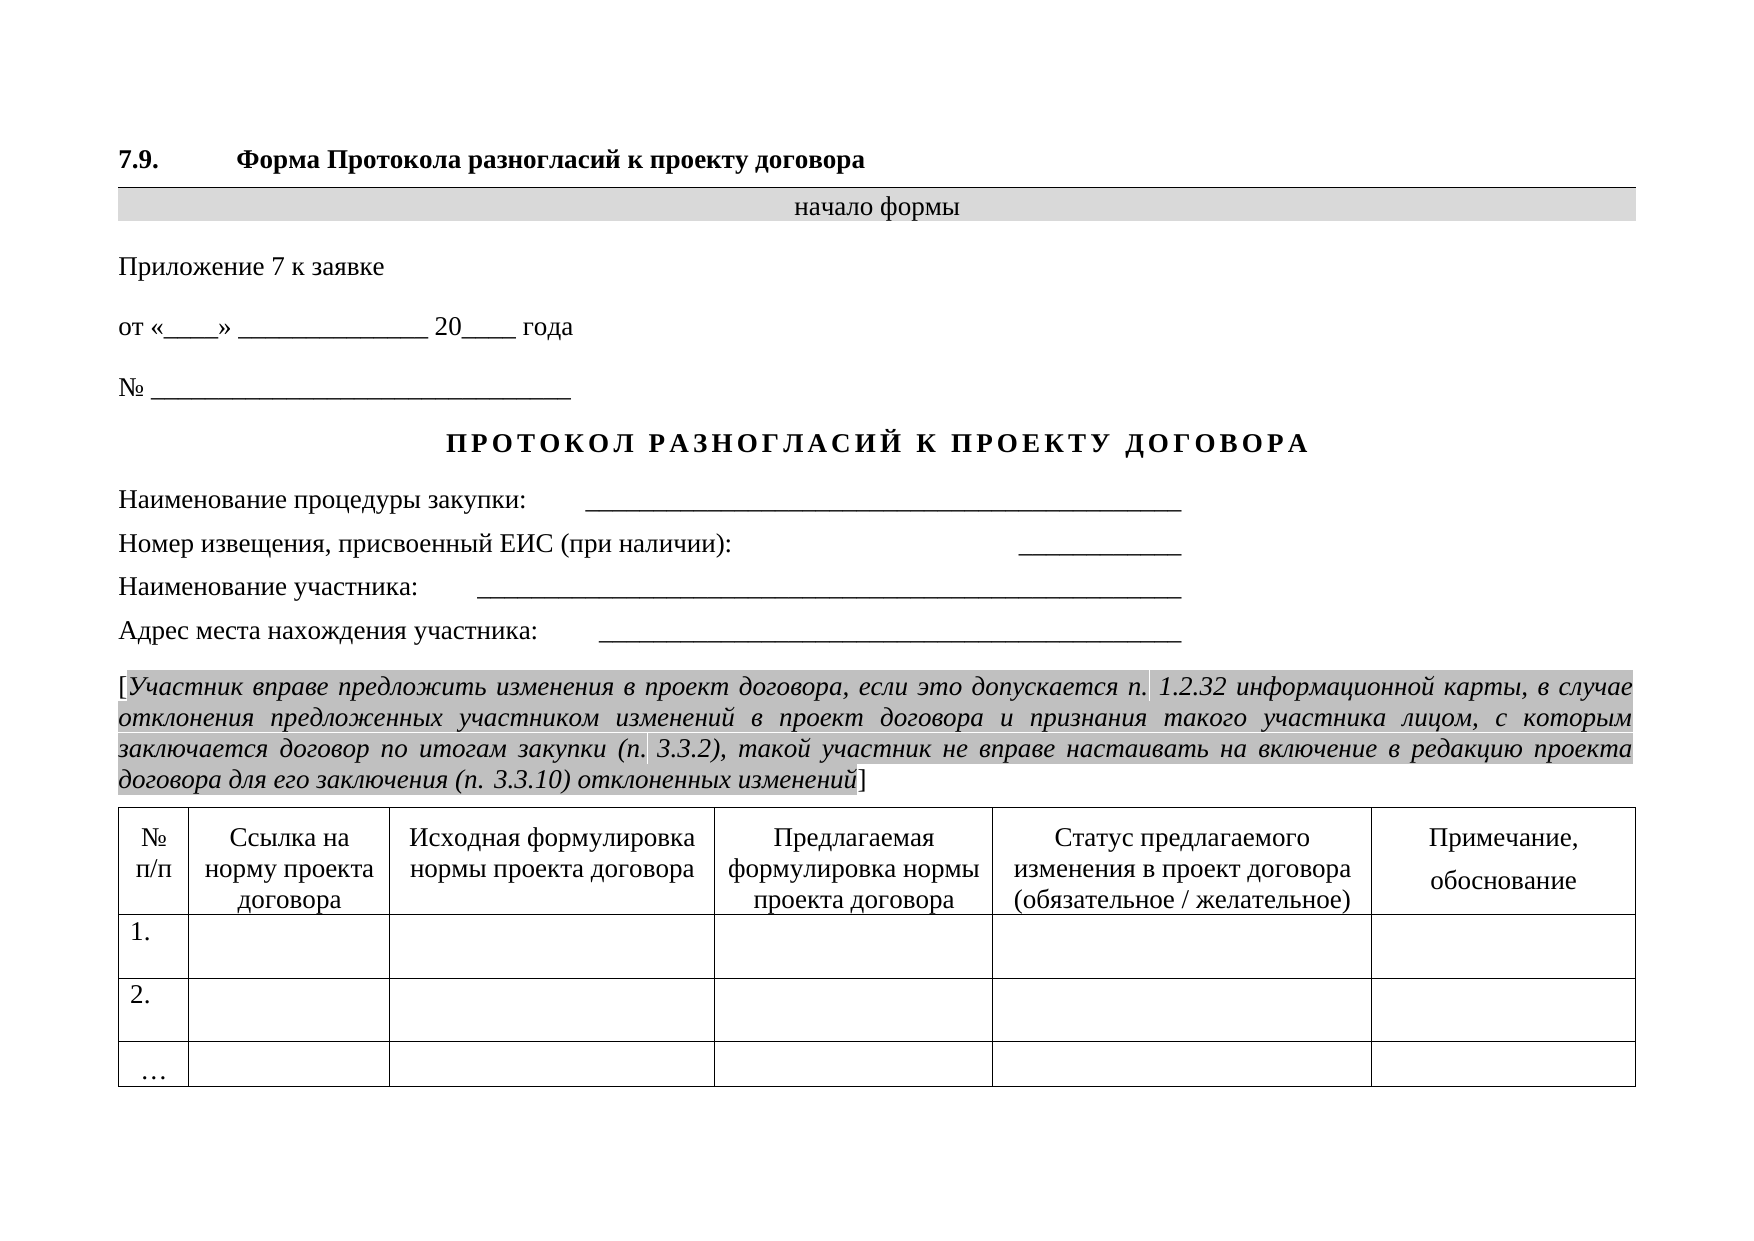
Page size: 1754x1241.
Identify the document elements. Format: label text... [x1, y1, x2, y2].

text № _______________________________ [118, 371, 1636, 402]
table_cell [1372, 915, 1635, 978]
text начало формы [118, 188, 1636, 221]
table_cell [993, 979, 1371, 1041]
table_cell [189, 1042, 389, 1086]
text Протокол разногласий к проекту договора [118, 427, 1636, 458]
text Форма Протокола разногласий к проекту договора [118, 143, 1636, 174]
table_cell [390, 1042, 714, 1086]
table_header Ссылка на норму проекта договора [189, 808, 389, 914]
table_header № п/п [119, 808, 188, 914]
table_cell [189, 979, 389, 1041]
table_cell [715, 915, 992, 978]
table_header Примечание, обоснование [1372, 808, 1635, 914]
table_cell [119, 979, 188, 1041]
table_cell [189, 915, 389, 978]
table_cell [390, 915, 714, 978]
text Наименование процедуры закупки: ____________________________________________ [118, 483, 1636, 514]
text Номер извещения, присвоенный ЕИС (при наличии): ____________ [118, 527, 1636, 558]
table_cell [993, 1042, 1371, 1086]
table_header Исходная формулировка нормы проекта договора [390, 808, 714, 914]
text Адрес места нахождения участника: ___________________________________________ [118, 614, 1636, 645]
text Приложение 7 к заявке [118, 250, 1636, 281]
text Наименование участника: ____________________________________________________ [118, 570, 1636, 602]
table_cell … [119, 1042, 188, 1086]
table_cell [993, 915, 1371, 978]
table_cell [1372, 1042, 1635, 1086]
table_header Статус предлагаемого изменения в проект договора (обязательное / желательное) [993, 808, 1371, 914]
table_cell [715, 1042, 992, 1086]
table_header Предлагаемая формулировка нормы проекта договора [715, 808, 992, 914]
text [Участник вправе предложить изменения в проект договора, если это допускается п. 1.2.32 информационной карты, в случае отклонения предложенных участником изменений в проект договора и признания такого участника лицом, с которым заключается договор по итогам закупки (п. 3.3.2), такой участник не вправе настаивать на включение в редакцию проекта договора для его заключения (п. 3.3.10) отклоненных изменений] [118, 670, 1636, 795]
text от «____» ______________ 20____ года [118, 311, 1636, 342]
table_cell [119, 915, 188, 978]
table_cell [1372, 979, 1635, 1041]
table_cell [715, 979, 992, 1041]
table_cell [390, 979, 714, 1041]
